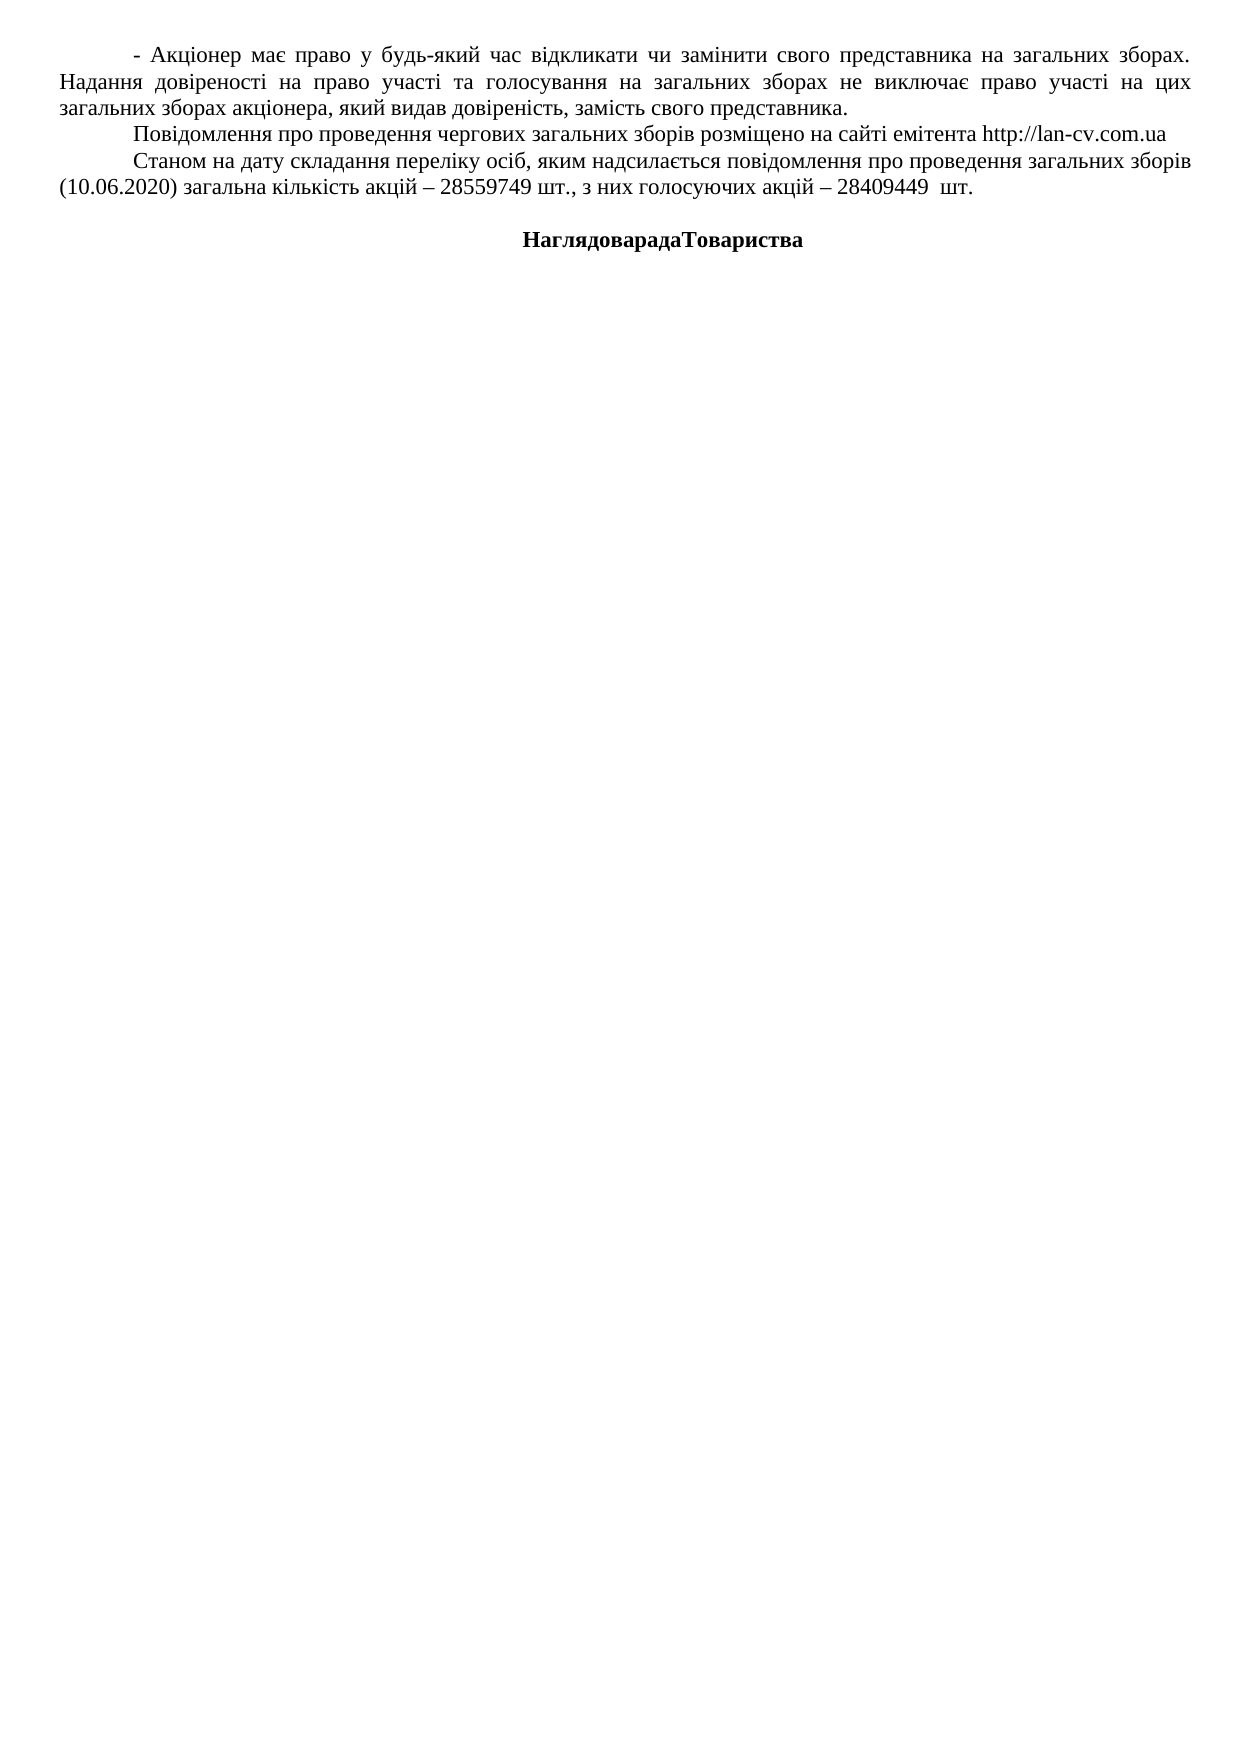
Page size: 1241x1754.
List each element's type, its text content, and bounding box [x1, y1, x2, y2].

text Станом на дату складання переліку осіб, яким надсилається повідомлення про проведення загальних зборів (10.06.2020) загальна кількість акцій – 28559749 шт., з них голосуючих акцій – 28409449 шт. [59, 147, 1193, 199]
text Повідомлення про проведення чергових загальних зборів розміщено на сайті емітента http://lan-cv.com.ua [59, 120, 1193, 147]
text НаглядоварадаТовариства [59, 226, 1193, 252]
text - Акціонер має право у будь-який час відкликати чи замінити свого представника на загальних зборах. Надання довіреності на право участі та голосування на загальних зборах не виключає право участі на цих загальних зборах акціонера, який видав довіреність, замість свого представника. [59, 41, 1193, 120]
